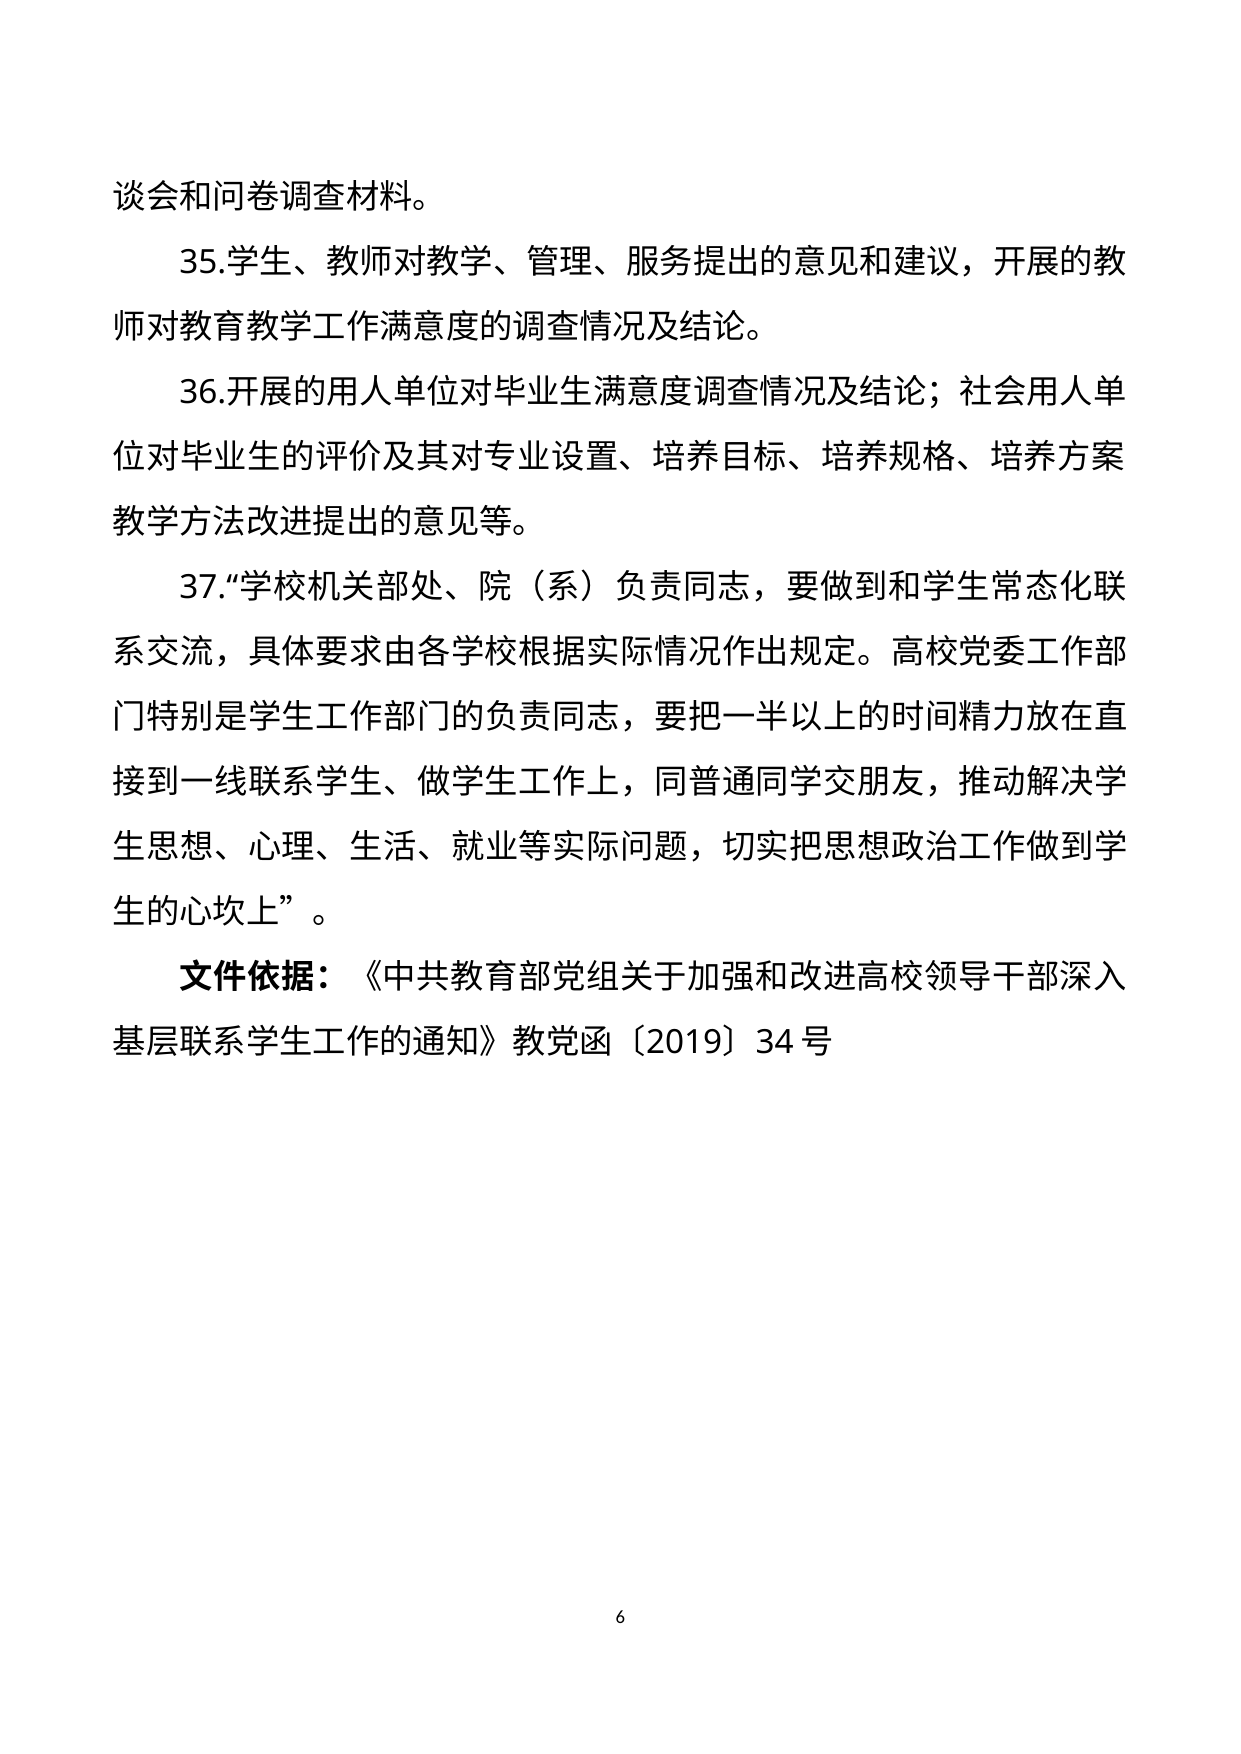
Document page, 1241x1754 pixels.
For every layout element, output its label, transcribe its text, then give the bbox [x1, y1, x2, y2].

text 35.学生、教师对教学、管理、服务提出的意见和建议，开展的教师对教育教学工作满意度的调查情况及结论。 [112, 227, 1128, 357]
text 文件依据：《中共教育部党组关于加强和改进高校领导干部深入基层联系学生工作的通知》教党函〔2019〕34号 [112, 942, 1128, 1072]
text 37.“学校机关部处、院（系）负责同志，要做到和学生常态化联系交流，具体要求由各学校根据实际情况作出规定。高校党委工作部门特别是学生工作部门的负责同志，要把一半以上的时间精力放在直接到一线联系学生、做学生工作上，同普通同学交朋友，推动解决学生思想、心理、生活、就业等实际问题，切实把思想政治工作做到学生的心坎上”。 [112, 552, 1128, 942]
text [112, 162, 1128, 227]
text 36.开展的用人单位对毕业生满意度调查情况及结论；社会用人单位对毕业生的评价及其对专业设置、培养目标、培养规格、培养方案、教学方法改进提出的意见等。 [112, 357, 1128, 552]
